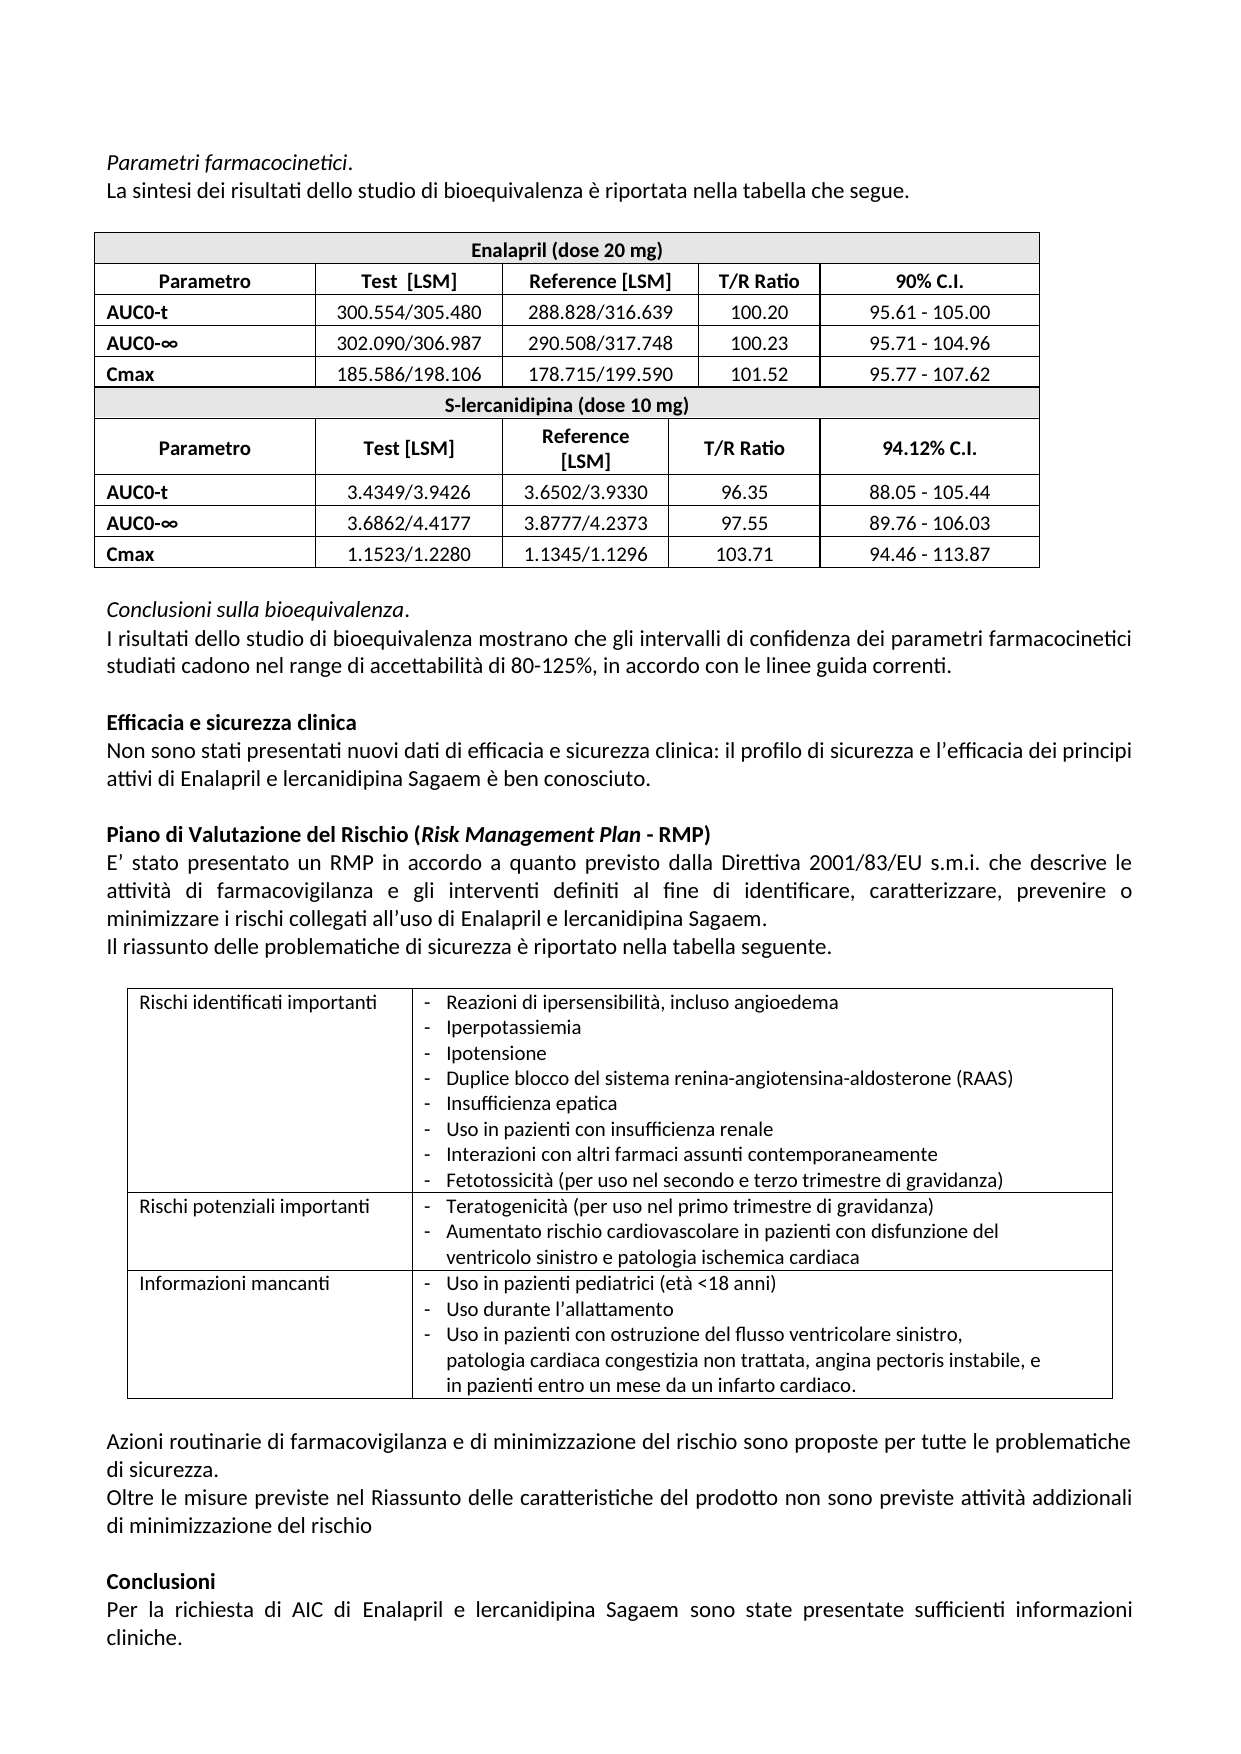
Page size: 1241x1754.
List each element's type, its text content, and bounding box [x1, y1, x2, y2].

text I risultati dello studio di bioequivalenza mostrano che gli intervalli di confidenza dei parametri farmacocinetici studiati cadono nel range di accettabilità di 80-125%, in accordo con le linee guida correnti. [106, 624, 1134, 680]
table_cell 100.23 [699, 326, 819, 356]
table_cell 95.77 - 107.62 [821, 357, 1039, 386]
table_cell 101.52 [699, 357, 819, 386]
table_cell 90% C.I. [821, 264, 1039, 294]
table_cell AUC0-∞ [95, 506, 315, 536]
table_cell Parametro [95, 419, 315, 474]
list Piano di Valutazione del Rischio (Risk Management Plan - RMP) [106, 820, 1134, 848]
table_cell 88.05 - 105.44 [821, 475, 1039, 505]
table_cell 288.828/316.639 [503, 295, 698, 324]
table_cell Test [LSM] [316, 264, 502, 294]
list Conclusioni [106, 1567, 1134, 1595]
table_cell 94.46 - 113.87 [821, 537, 1039, 567]
table_cell 100.20 [699, 295, 819, 324]
table_cell 1.1345/1.1296 [503, 537, 668, 567]
table_cell 89.76 - 106.03 [821, 506, 1039, 536]
table_cell AUC0-t [95, 295, 315, 324]
table_cell 3.6862/4.4177 [316, 506, 502, 536]
table_cell 95.71 - 104.96 [821, 326, 1039, 356]
list Il riassunto delle problematiche di sicurezza è riportato nella tabella seguente. [106, 932, 1134, 960]
table_cell 94.12% C.I. [821, 419, 1039, 474]
table_cell Cmax [95, 537, 315, 567]
table_cell AUC0-∞ [95, 326, 315, 356]
text Efficacia e sicurezza clinica [106, 708, 1134, 736]
table_cell 3.6502/3.9330 [503, 475, 668, 505]
table_cell Parametro [95, 264, 315, 294]
table_cell 185.586/198.106 [316, 357, 502, 386]
table_cell 103.71 [669, 537, 819, 567]
table_header Reazioni di ipersensibilità, incluso angioedema Iperpotassiemia Ipotensione Duplice blocco del sistema renina-angiotensina-aldosterone (RAAS) Insufficienza epatica Uso in pazienti con insufficienza renale Interazioni con altri farmaci assunti contemporaneamente Fetotossicità (per uso nel secondo e terzo trimestre di gravidanza) [413, 989, 1112, 1192]
table_header Enalapril (dose 20 mg) [95, 233, 1039, 263]
table_cell AUC0-t [95, 475, 315, 505]
table_cell T/R Ratio [699, 264, 819, 294]
table_cell Uso in pazienti pediatrici (età <18 anni) Uso durante l’allattamento Uso in pazienti con ostruzione del flusso ventricolare sinistro, patologia cardiaca congestizia non trattata, angina pectoris instabile, e in pazienti entro un mese da un infarto cardiaco. [413, 1271, 1112, 1398]
table_cell Teratogenicità (per uso nel primo trimestre di gravidanza) Aumentato rischio cardiovascolare in pazienti con disfunzione del ventricolo sinistro e patologia ischemica cardiaca [413, 1193, 1112, 1269]
text Conclusioni sulla bioequivalenza. [106, 596, 1134, 624]
text Parametri farmacocinetici. [106, 148, 1134, 176]
list E’ stato presentato un RMP in accordo a quanto previsto dalla Direttiva 2001/83/EU s.m.i. che descrive le attività di farmacovigilanza e gli interventi definiti al fine di identificare, caratterizzare, prevenire o minimizzare i rischi collegati all’uso di Enalapril e lercanidipina Sagaem. [106, 848, 1134, 932]
table_cell 290.508/317.748 [503, 326, 698, 356]
table_cell 96.35 [669, 475, 819, 505]
table_cell 300.554/305.480 [316, 295, 502, 324]
list Oltre le misure previste nel Riassunto delle caratteristiche del prodotto non sono previste attività addizionali di minimizzazione del rischio [106, 1483, 1134, 1539]
list Per la richiesta di AIC di Enalapril e lercanidipina Sagaem sono state presentate sufficienti informazioni cliniche. [106, 1595, 1134, 1651]
table_cell Cmax [95, 357, 315, 386]
table_cell 3.8777/4.2373 [503, 506, 668, 536]
text Non sono stati presentati nuovi dati di efficacia e sicurezza clinica: il profilo di sicurezza e l’efficacia dei principi attivi di Enalapril e lercanidipina Sagaem è ben conosciuto. [106, 736, 1134, 792]
table_cell 3.4349/3.9426 [316, 475, 502, 505]
table_cell 302.090/306.987 [316, 326, 502, 356]
table_cell T/R Ratio [669, 419, 819, 474]
table_cell 178.715/199.590 [503, 357, 698, 386]
text La sintesi dei risultati dello studio di bioequivalenza è riportata nella tabella che segue. [106, 176, 1134, 204]
table_cell 97.55 [669, 506, 819, 536]
table_cell 1.1523/1.2280 [316, 537, 502, 567]
table_cell S-lercanidipina (dose 10 mg) [95, 388, 1039, 417]
list Azioni routinarie di farmacovigilanza e di minimizzazione del rischio sono proposte per tutte le problematiche di sicurezza. [106, 1427, 1134, 1483]
table_cell Reference [LSM] [503, 419, 668, 474]
table_cell Test [LSM] [316, 419, 502, 474]
table_cell Reference [LSM] [503, 264, 698, 294]
table_cell Informazioni mancanti [128, 1271, 412, 1398]
table_cell Rischi potenziali importanti [128, 1193, 412, 1269]
table_header Rischi identificati importanti [128, 989, 412, 1192]
table_cell 95.61 - 105.00 [821, 295, 1039, 324]
